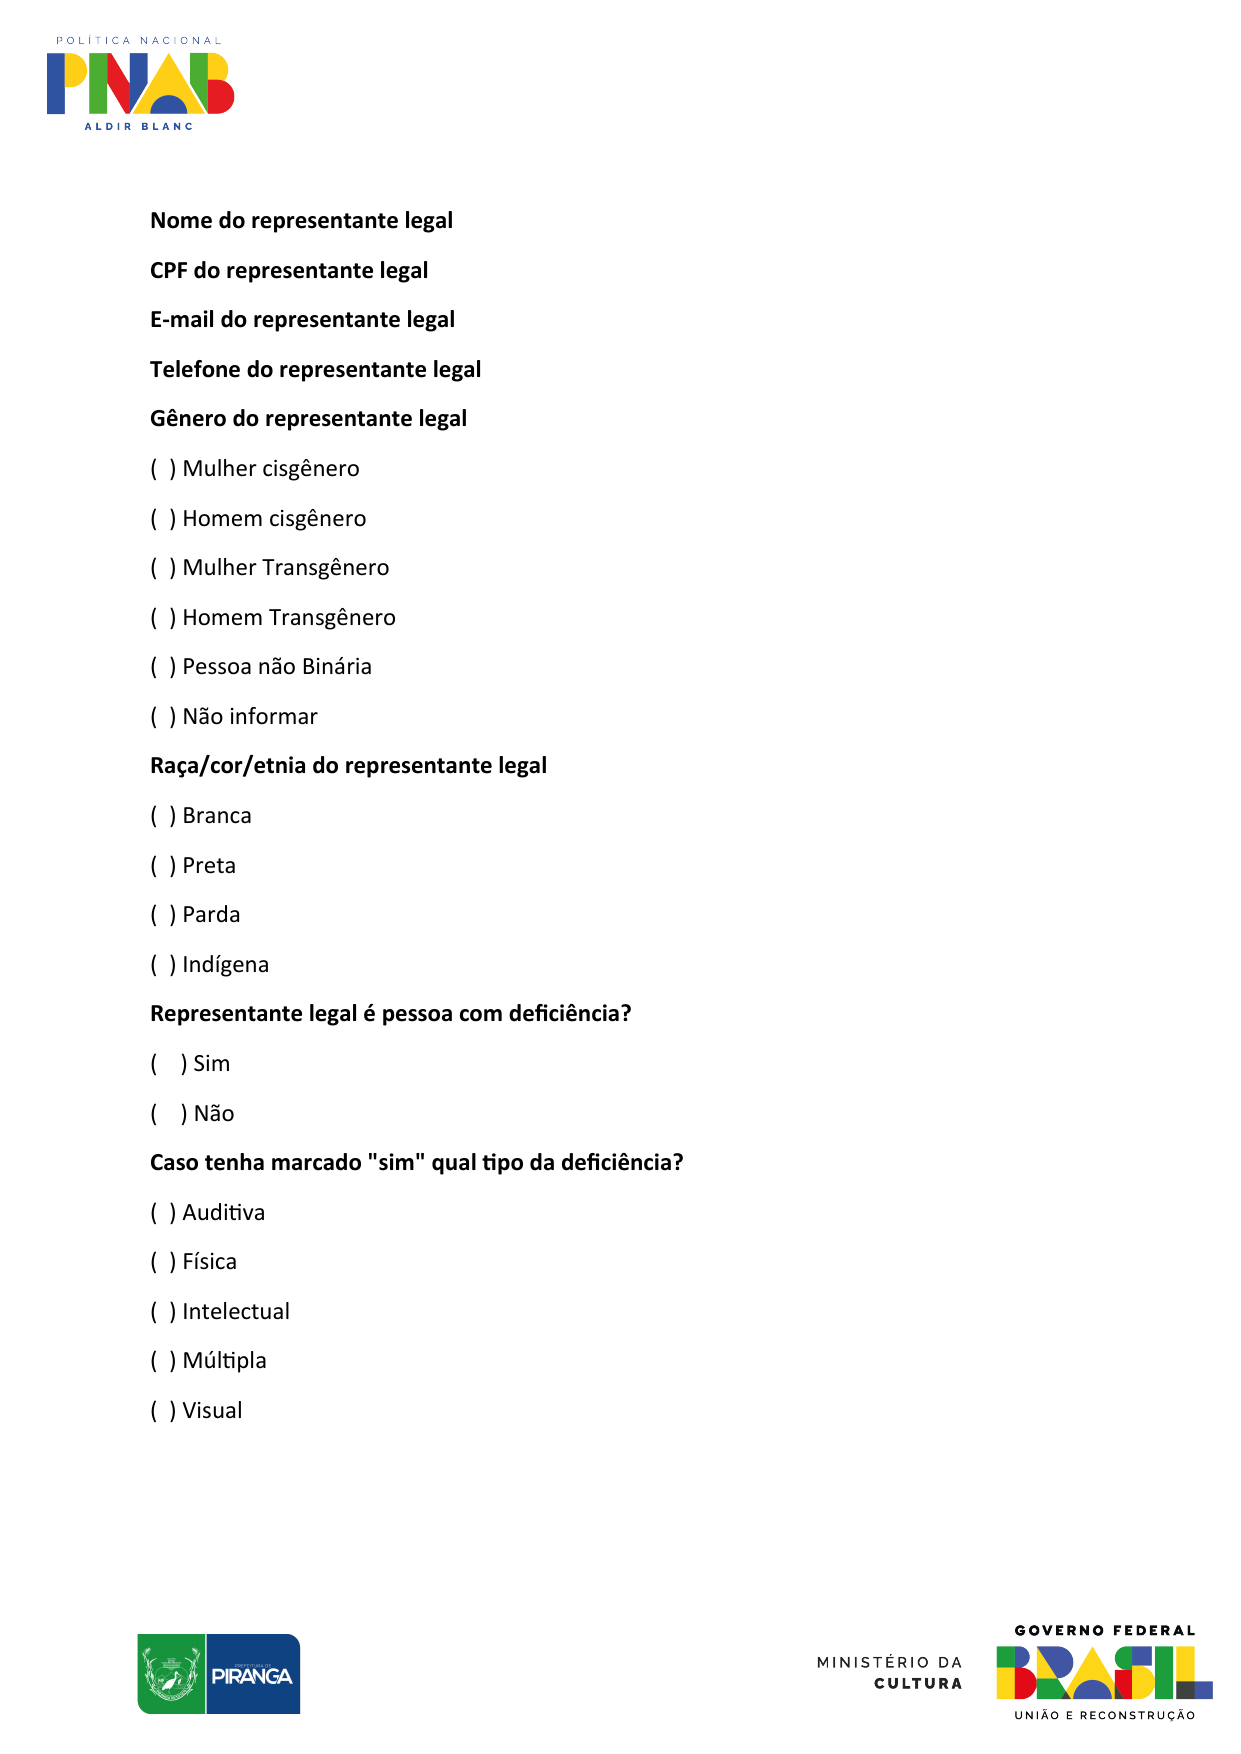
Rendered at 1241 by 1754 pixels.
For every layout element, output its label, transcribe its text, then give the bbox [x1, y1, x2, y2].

text ( ) Indígena [150, 948, 1090, 978]
text ( ) Mulher cisgênero [150, 452, 1090, 483]
text Gênero do representante legal [150, 403, 1090, 433]
text Telefone do representante legal [150, 353, 1090, 383]
text ( ) Não informar [150, 700, 1090, 731]
text ( ) Física [150, 1246, 1090, 1276]
text Nome do representante legal [150, 204, 1090, 235]
text ( ) Sim [150, 1047, 1090, 1078]
text ( ) Pessoa não Binária [150, 651, 1090, 681]
text ( ) Não [150, 1097, 1090, 1127]
text E-mail do representante legal [150, 303, 1090, 334]
text Caso tenha marcado "sim" qual tipo da deficiência? [150, 1146, 1090, 1177]
text ( ) Homem Transgênero [150, 601, 1090, 631]
text CPF do representante legal [150, 254, 1090, 284]
picture [2, 0, 1241, 1751]
text ( ) Mulher Transgênero [150, 551, 1090, 582]
text ( ) Homem cisgênero [150, 502, 1090, 532]
text Raça/cor/etnia do representante legal [150, 750, 1090, 780]
text ( ) Múltipla [150, 1345, 1090, 1375]
text ( ) Auditiva [150, 1196, 1090, 1226]
text ( ) Preta [150, 849, 1090, 879]
text ( ) Intelectual [150, 1295, 1090, 1326]
text Representante legal é pessoa com deficiência? [150, 998, 1090, 1028]
text ( ) Parda [150, 898, 1090, 929]
text ( ) Visual [150, 1394, 1090, 1425]
text ( ) Branca [150, 799, 1090, 830]
